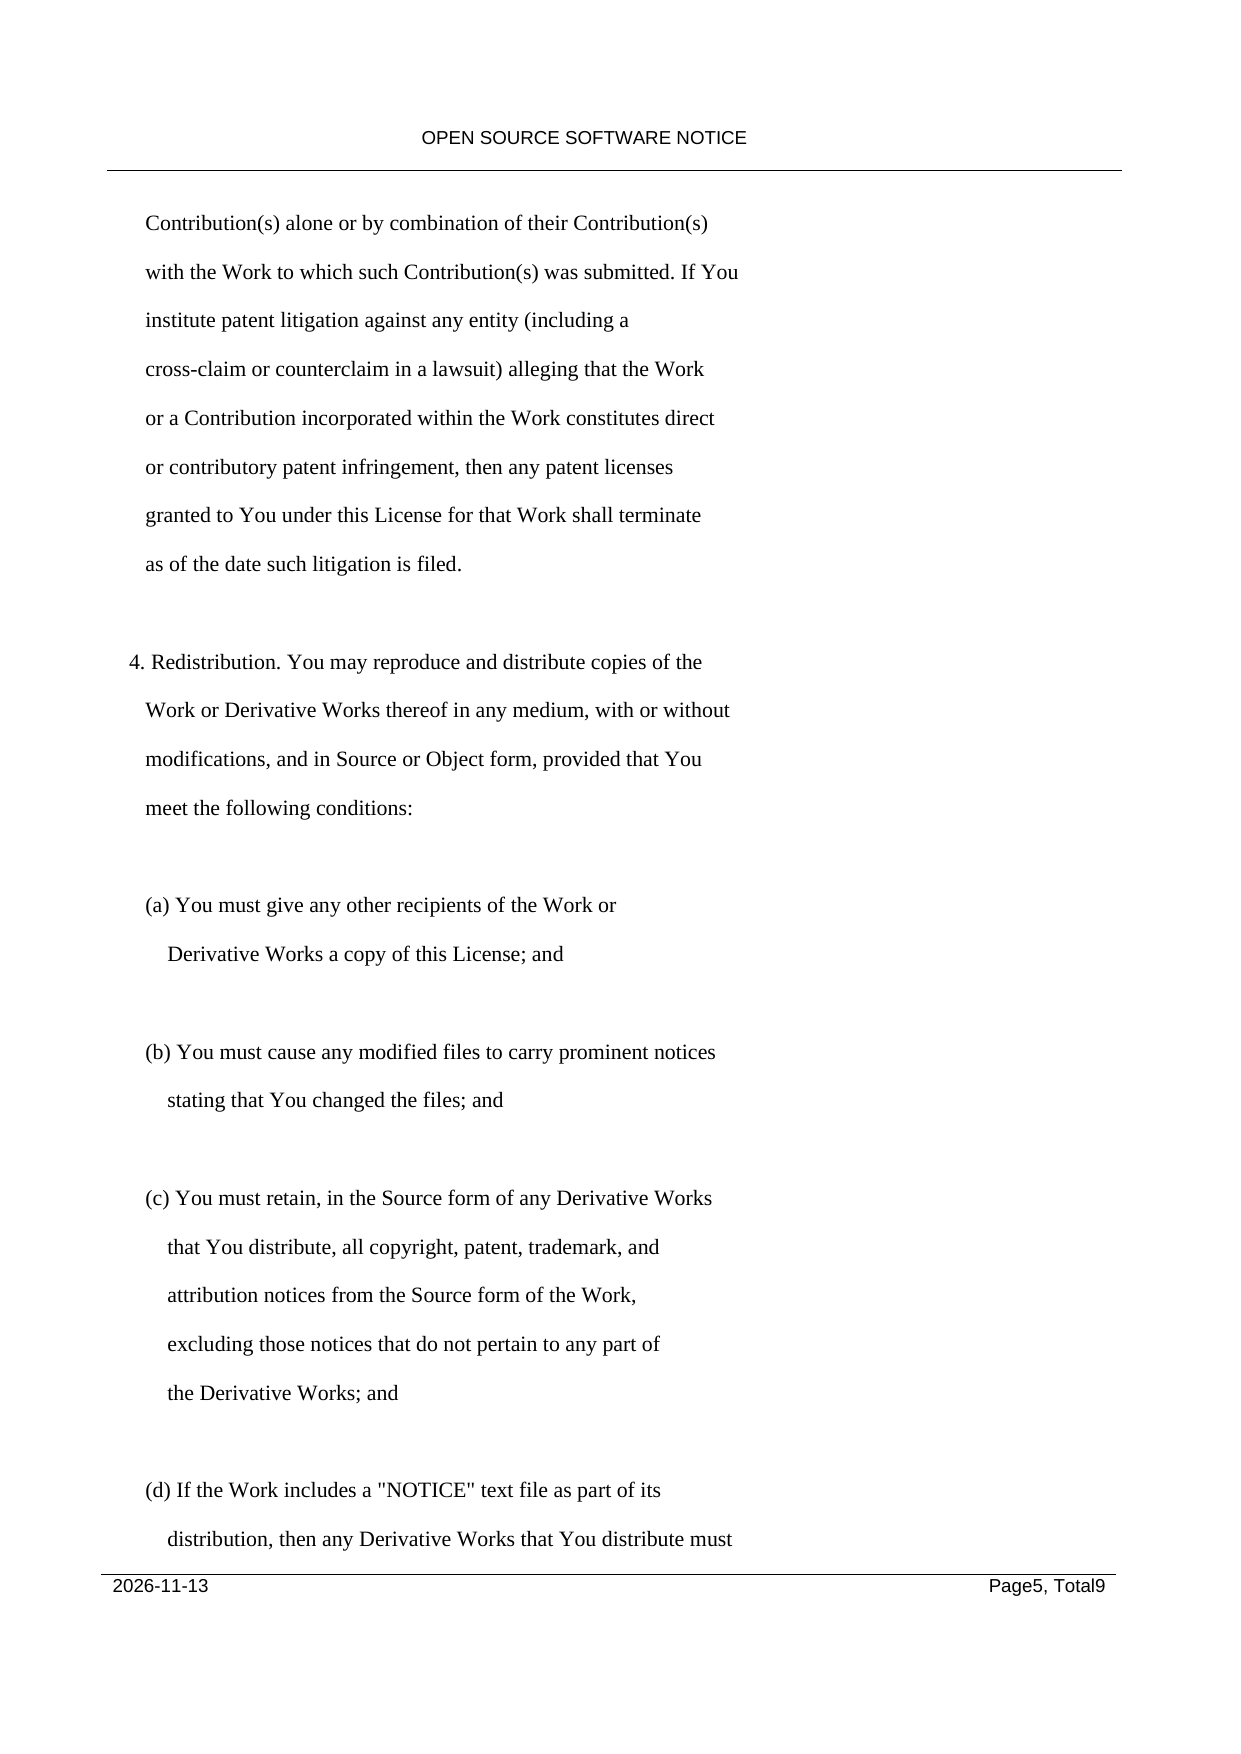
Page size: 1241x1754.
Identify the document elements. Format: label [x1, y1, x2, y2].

text [112, 206, 1128, 1555]
